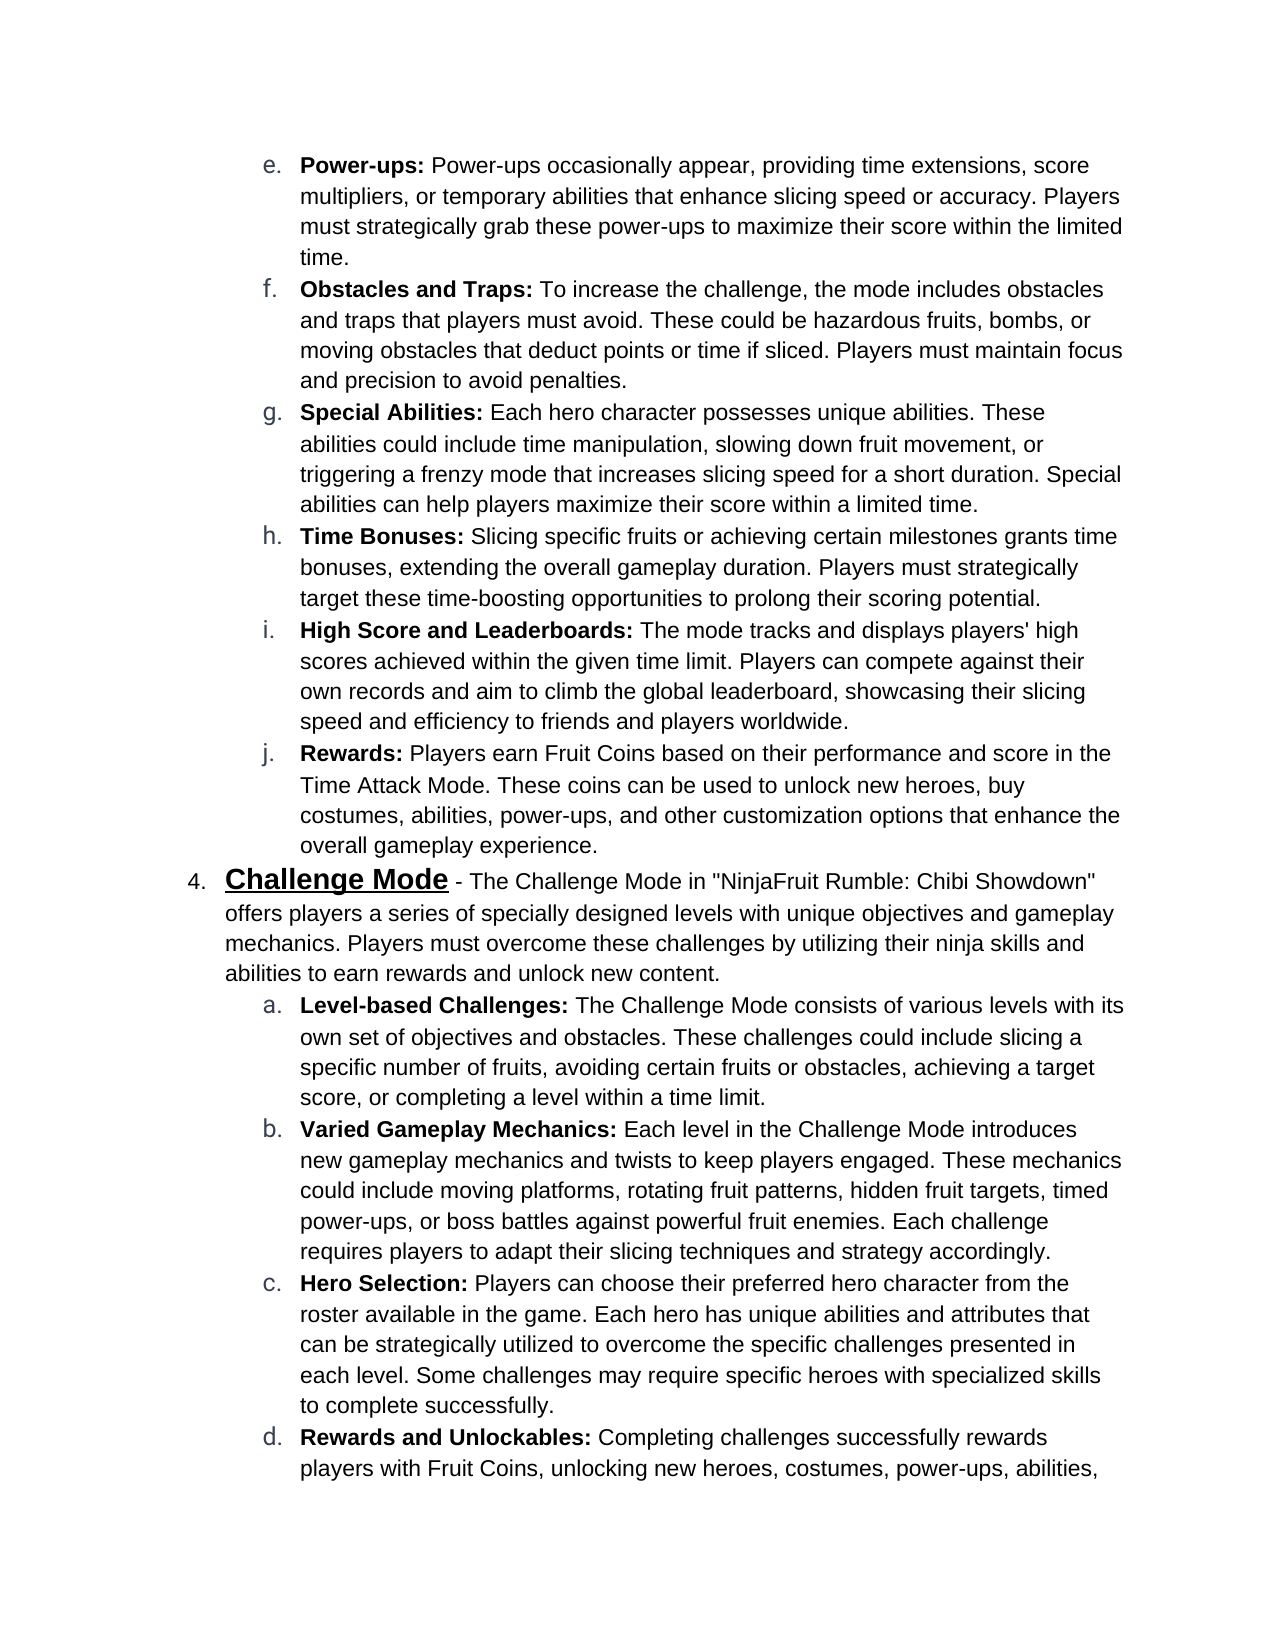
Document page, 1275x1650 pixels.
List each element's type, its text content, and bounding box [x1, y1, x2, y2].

list Hero Selection: Players can choose their preferred hero character from the roster available in the game. Each hero has unique abilities and attributes that can be strategically utilized to overcome the specific challenges presented in each level. Some challenges may require specific heroes with specialized skills to complete successfully. [262, 1268, 1125, 1418]
list High Score and Leaderboards: The mode tracks and displays players' high scores achieved within the given time limit. Players can compete against their own records and aim to climb the global leaderboard, showcasing their slicing speed and efficiency to friends and players worldwide. [262, 615, 1125, 735]
list Challenge Mode - The Challenge Mode in "NinjaFruit Rumble: Chibi Showdown" offers players a series of specially designed levels with unique objectives and gameplay mechanics. Players must overcome these challenges by utilizing their ninja skills and abilities to earn rewards and unlock new content. [187, 862, 1125, 986]
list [262, 1422, 1125, 1481]
list Level-based Challenges: The Challenge Mode consists of various levels with its own set of objectives and obstacles. These challenges could include slicing a specific number of fruits, avoiding certain fruits or obstacles, achieving a target score, or completing a level within a time limit. [262, 990, 1125, 1110]
list Special Abilities: Each hero character possesses unique abilities. These abilities could include time manipulation, slowing down fruit movement, or triggering a frenzy mode that increases slicing speed for a short duration. Special abilities can help players maximize their score within a limited time. [262, 397, 1125, 517]
list Power-ups: Power-ups occasionally appear, providing time extensions, score multipliers, or temporary abilities that enhance slicing speed or accuracy. Players must strategically grab these power-ups to maximize their score within the limited time. [262, 150, 1125, 270]
list Rewards: Players earn Fruit Coins based on their performance and score in the Time Attack Mode. These coins can be used to unlock new heroes, buy costumes, abilities, power-ups, and other customization options that enhance the overall gameplay experience. [262, 738, 1125, 858]
list Obstacles and Traps: To increase the challenge, the mode includes obstacles and traps that players must avoid. These could be hazardous fruits, bombs, or moving obstacles that deduct points or time if sliced. Players must maintain focus and precision to avoid penalties. [262, 274, 1125, 394]
list Time Bonuses: Slicing specific fruits or achieving certain milestones grants time bonuses, extending the overall gameplay duration. Players must strategically target these time-boosting opportunities to prolong their scoring potential. [262, 521, 1125, 611]
list Varied Gameplay Mechanics: Each level in the Challenge Mode introduces new gameplay mechanics and twists to keep players engaged. These mechanics could include moving platforms, rotating fruit patterns, hidden fruit targets, timed power-ups, or boss battles against powerful fruit enemies. Each challenge requires players to adapt their slicing techniques and strategy accordingly. [262, 1114, 1125, 1264]
